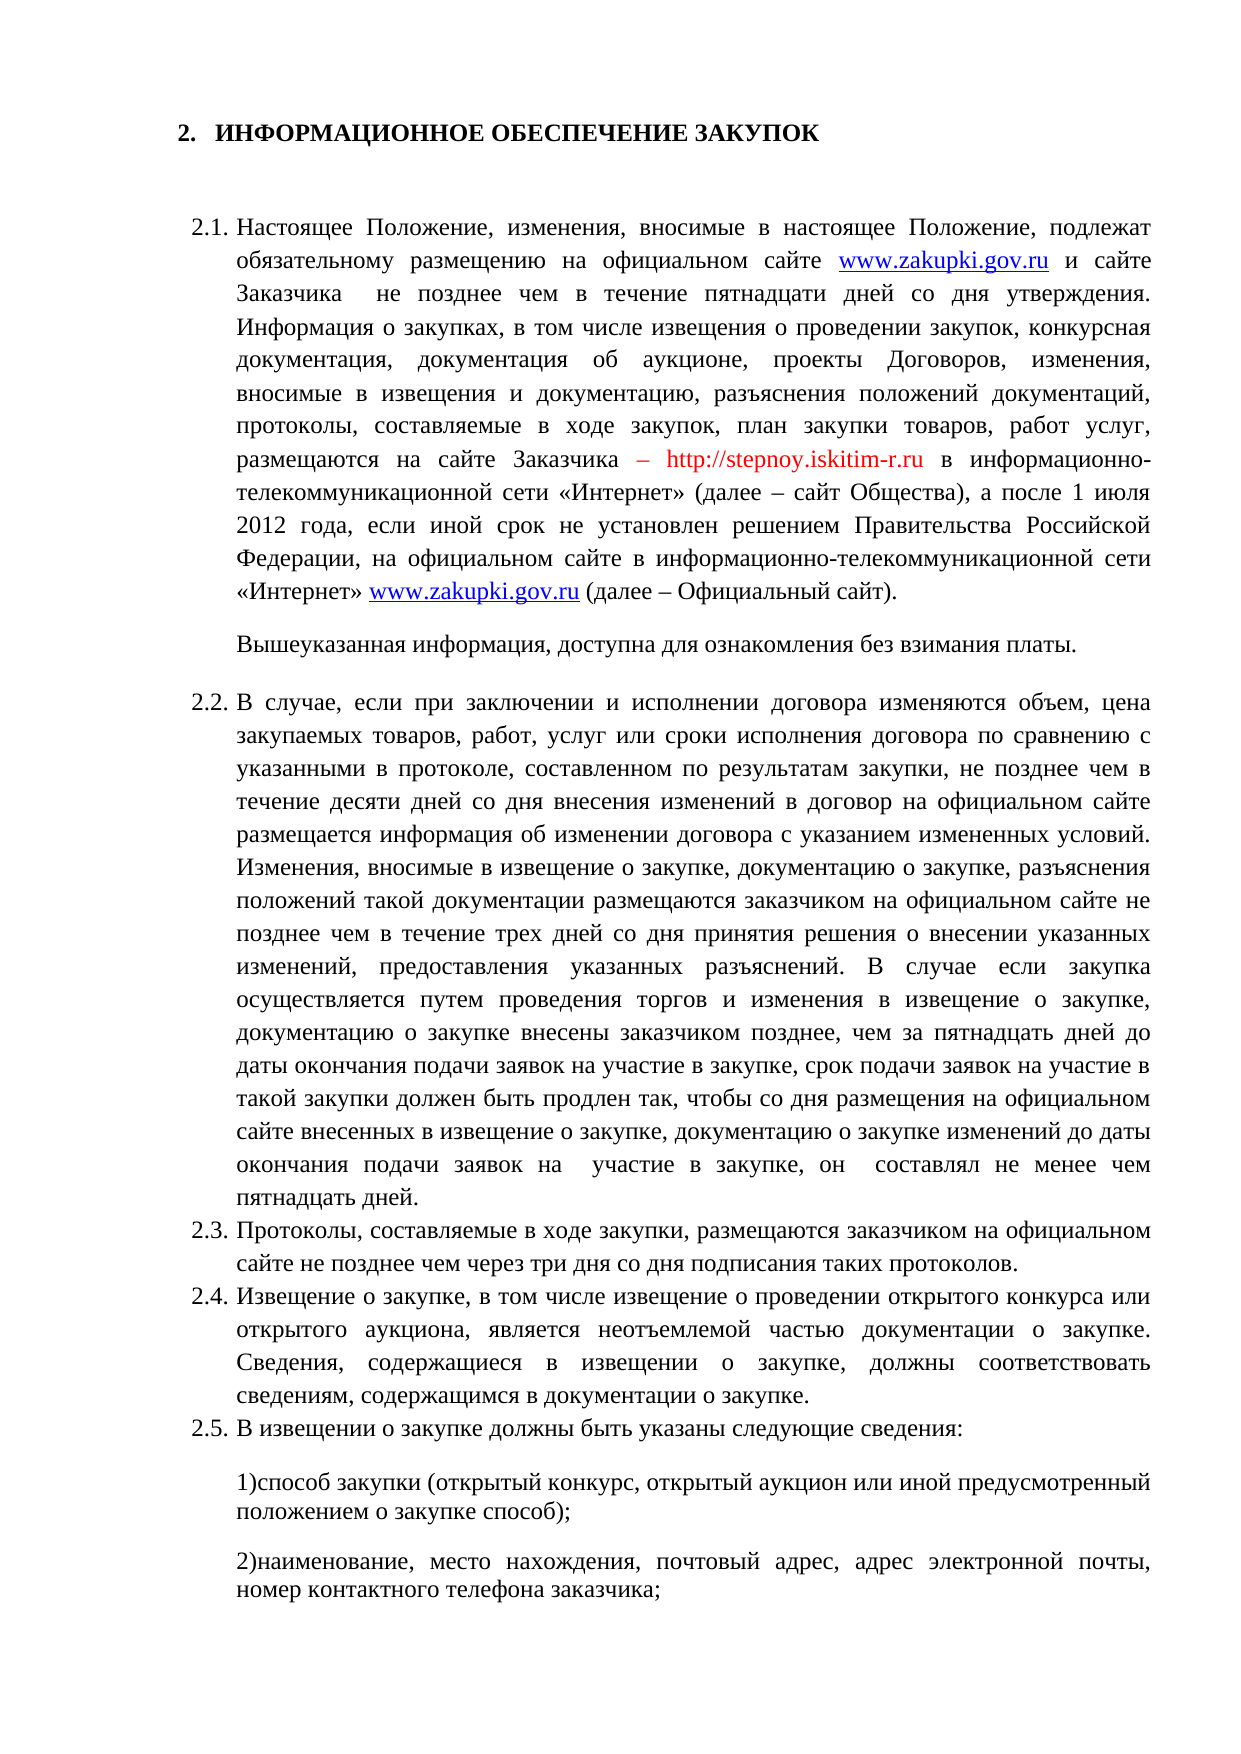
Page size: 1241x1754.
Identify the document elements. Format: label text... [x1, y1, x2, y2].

text 2)наименование, место нахождения, почтовый адрес, адрес электронной почты, номер контактного телефона заказчика; [236, 1546, 1152, 1603]
list В извещении о закупке должны быть указаны следующие сведения: [191, 1413, 1152, 1442]
list Настоящее Положение, изменения, вносимые в настоящее Положение, подлежат обязательному размещению на официальном сайте www.zakupki.gov.ru и сайте Заказчика не позднее чем в течение пятнадцати дней со дня утверждения. Информация о закупках, в том числе извещения о проведении закупок, конкурсная документация, документация об аукционе, проекты Договоров, изменения, вносимые в извещения и документацию, разъяснения положений документаций, протоколы, составляемые в ходе закупок, план закупки товаров, работ услуг, размещаются на сайте Заказчика – http://stepnoy.iskitim-r.ru в информационно-телекоммуникационной сети «Интернет» (далее – сайт Общества), а после 1 июля 2012 года, если иной срок не установлен решением Правительства Российской Федерации, на официальном сайте в информационно-телекоммуникационной сети «Интернет» www.zakupki.gov.ru (далее – Официальный сайт). [191, 212, 1152, 604]
list Извещение о закупке, в том числе извещение о проведении открытого конкурса или открытого аукциона, является неотъемлемой частью документации о закупке. Сведения, содержащиеся в извещении о закупке, должны соответствовать сведениям, содержащимся в документации о закупке. [191, 1281, 1152, 1409]
text Вышеуказанная информация, доступна для ознакомления без взимания платы. [236, 629, 1152, 658]
list Протоколы, составляемые в ходе закупки, размещаются заказчиком на официальном сайте не позднее чем через три дня со дня подписания таких протоколов. [191, 1215, 1152, 1277]
list В случае, если при заключении и исполнении договора изменяются объем, цена закупаемых товаров, работ, услуг или сроки исполнения договора по сравнению с указанными в протоколе, составленном по результатам закупки, не позднее чем в течение десяти дней со дня внесения изменений в договор на официальном сайте размещается информация об изменении договора с указанием измененных условий. Изменения, вносимые в извещение о закупке, документацию о закупке, разъяснения положений такой документации размещаются заказчиком на официальном сайте не позднее чем в течение трех дней со дня принятия решения о внесении указанных изменений, предоставления указанных разъяснений. В случае если закупка осуществляется путем проведения торгов и изменения в извещение о закупке, документацию о закупке внесены заказчиком позднее, чем за пятнадцать дней до даты окончания подачи заявок на участие в закупке, срок подачи заявок на участие в такой закупки должен быть продлен так, чтобы со дня размещения на официальном сайте внесенных в извещение о закупке, документацию о закупке изменений до даты окончания подачи заявок на участие в закупке, он составлял не менее чем пятнадцать дней. [191, 687, 1152, 1211]
text 1)способ закупки (открытый конкурс, открытый аукцион или иной предусмотренный положением о закупке способ); [236, 1467, 1152, 1525]
list Информационное обеспечение закупок [177, 118, 1152, 147]
